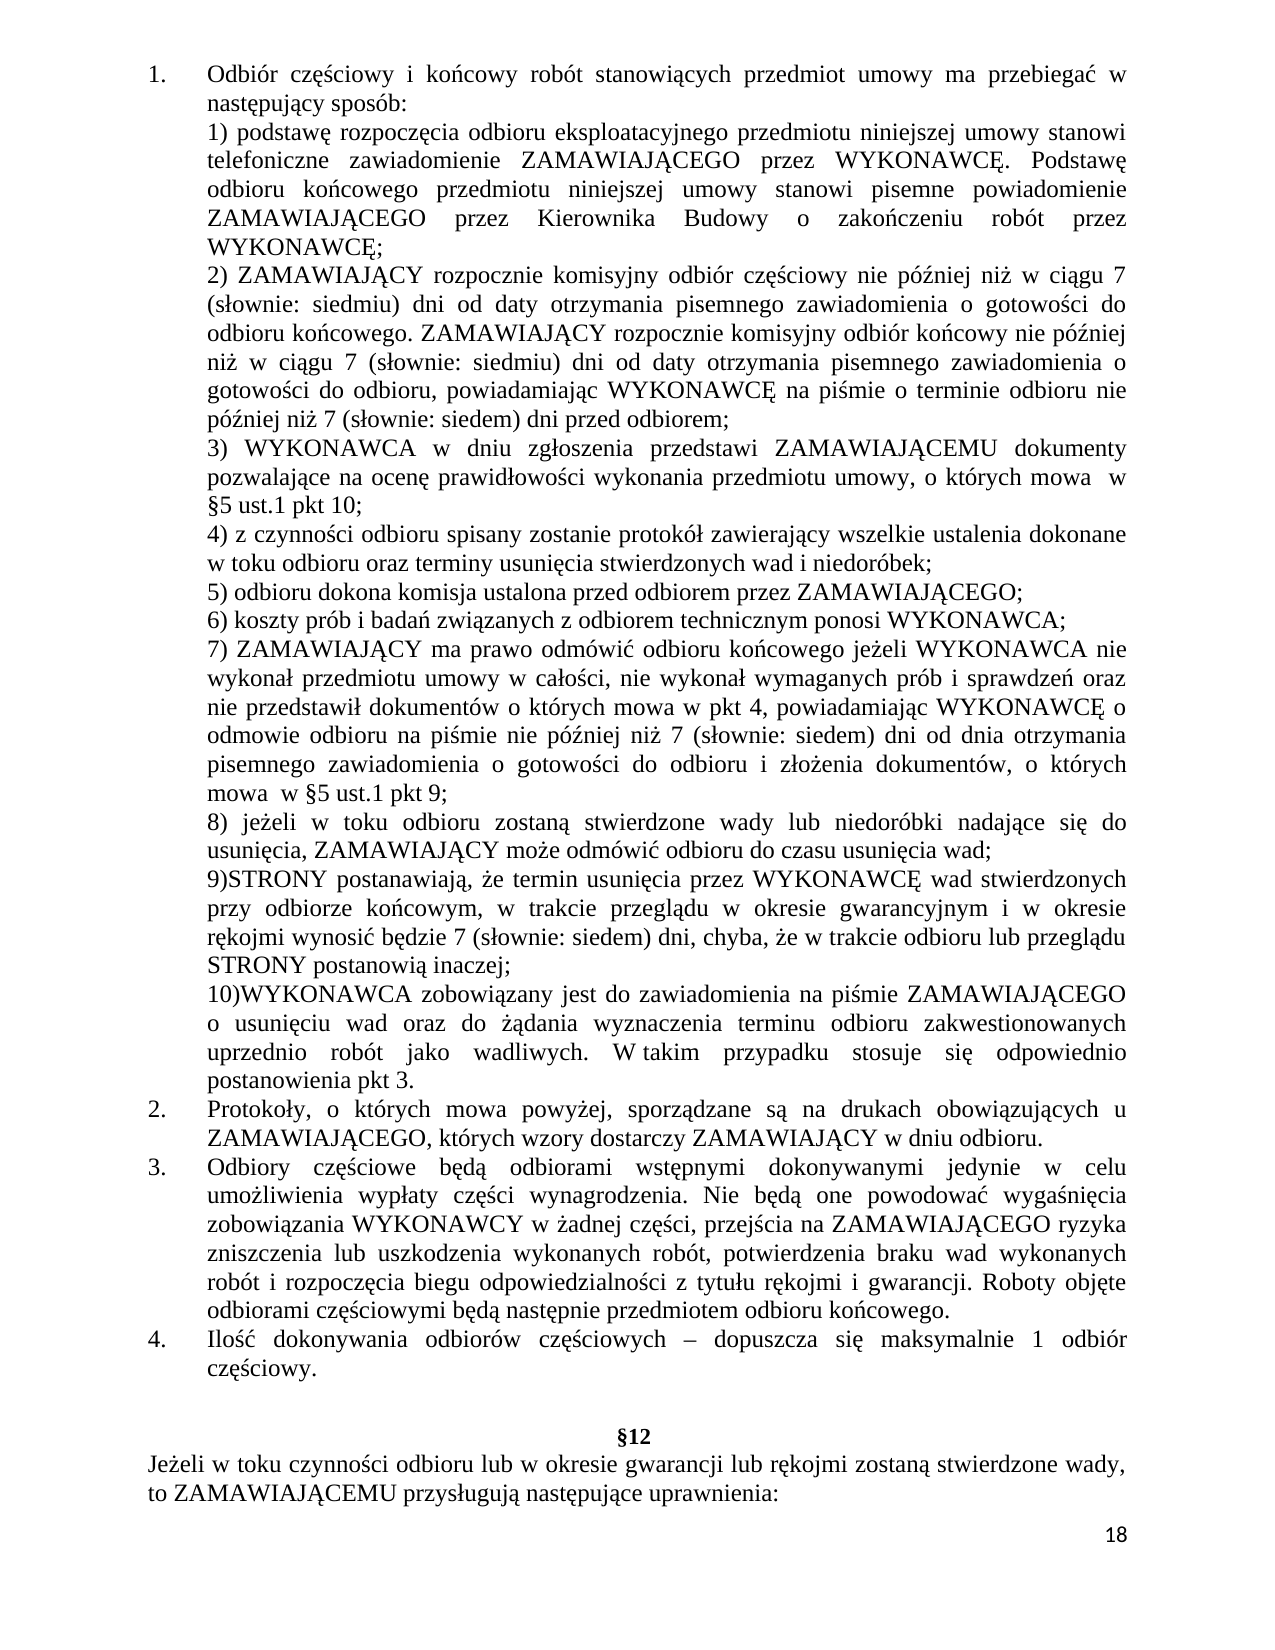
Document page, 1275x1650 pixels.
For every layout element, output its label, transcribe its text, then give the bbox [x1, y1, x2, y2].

text 2) ZAMAWIAJĄCY rozpocznie komisyjny odbiór częściowy nie później niż w ciągu 7 (słownie: siedmiu) dni od daty otrzymania pisemnego zawiadomienia o gotowości do odbioru końcowego. ZAMAWIAJĄCY rozpocznie komisyjny odbiór końcowy nie później niż w ciągu 7 (słownie: siedmiu) dni od daty otrzymania pisemnego zawiadomienia o gotowości do odbioru, powiadamiając WYKONAWCĘ na piśmie o terminie odbioru nie później niż 7 (słownie: siedem) dni przed odbiorem; [207, 260, 1127, 433]
list Ilość dokonywania odbiorów częściowych – dopuszcza się maksymalnie 1 odbiór częściowy. [148, 1324, 1127, 1382]
text Jeżeli w toku czynności odbioru lub w okresie gwarancji lub rękojmi zostaną stwierdzone wady, to ZAMAWIAJĄCEMU przysługują następujące uprawnienia: [148, 1449, 1127, 1507]
list Odbiór częściowy i końcowy robót stanowiących przedmiot umowy ma przebiegać w następujący sposób: [148, 59, 1127, 117]
text 9)STRONY postanawiają, że termin usunięcia przez WYKONAWCĘ wad stwierdzonych przy odbiorze końcowym, w trakcie przeglądu w okresie gwarancyjnym i w okresie rękojmi wynosić będzie 7 (słownie: siedem) dni, chyba, że w trakcie odbioru lub przeglądu STRONY postanowią inaczej; [207, 864, 1127, 979]
text 8) jeżeli w toku odbioru zostaną stwierdzone wady lub niedoróbki nadające się do usunięcia, ZAMAWIAJĄCY może odmówić odbioru do czasu usunięcia wad; [207, 807, 1127, 864]
text 4) z czynności odbioru spisany zostanie protokół zawierający wszelkie ustalenia dokonane w toku odbioru oraz terminy usunięcia stwierdzonych wad i niedoróbek; [207, 519, 1127, 577]
text 10)WYKONAWCA zobowiązany jest do zawiadomienia na piśmie ZAMAWIAJĄCEGO o usunięciu wad oraz do żądania wyznaczenia terminu odbioru zakwestionowanych uprzednio robót jako wadliwych. W takim przypadku stosuje się odpowiednio postanowienia pkt 3. [207, 979, 1127, 1094]
text 3) WYKONAWCA w dniu zgłoszenia przedstawi ZAMAWIAJĄCEMU dokumenty pozwalające na ocenę prawidłowości wykonania przedmiotu umowy, o których mowa w §5 ust.1 pkt 10; [207, 433, 1127, 519]
list Protokoły, o których mowa powyżej, sporządzane są na drukach obowiązujących u ZAMAWIAJĄCEGO, których wzory dostarczy ZAMAWIAJĄCY w dniu odbioru. [148, 1094, 1127, 1152]
text 1) podstawę rozpoczęcia odbioru eksploatacyjnego przedmiotu niniejszej umowy stanowi telefoniczne zawiadomienie ZAMAWIAJĄCEGO przez WYKONAWCĘ. Podstawę odbioru końcowego przedmiotu niniejszej umowy stanowi pisemne powiadomienie ZAMAWIAJĄCEGO przez Kierownika Budowy o zakończeniu robót przez WYKONAWCĘ; [207, 117, 1127, 260]
list Odbiory częściowe będą odbiorami wstępnymi dokonywanymi jedynie w celu umożliwienia wypłaty części wynagrodzenia. Nie będą one powodować wygaśnięcia zobowiązania WYKONAWCY w żadnej części, przejścia na ZAMAWIAJĄCEGO ryzyka zniszczenia lub uszkodzenia wykonanych robót, potwierdzenia braku wad wykonanych robót i rozpoczęcia biegu odpowiedzialności z tytułu rękojmi i gwarancji. Roboty objęte odbiorami częściowymi będą następnie przedmiotem odbioru końcowego. [148, 1152, 1127, 1324]
text §12 [140, 1423, 1127, 1449]
text 5) odbioru dokona komisja ustalona przed odbiorem przez ZAMAWIAJĄCEGO; [207, 577, 1127, 605]
text 7) ZAMAWIAJĄCY ma prawo odmówić odbioru końcowego jeżeli WYKONAWCA nie wykonał przedmiotu umowy w całości, nie wykonał wymaganych prób i sprawdzeń oraz nie przedstawił dokumentów o których mowa w pkt 4, powiadamiając WYKONAWCĘ o odmowie odbioru na piśmie nie później niż 7 (słownie: siedem) dni od dnia otrzymania pisemnego zawiadomienia o gotowości do odbioru i złożenia dokumentów, o których mowa w §5 ust.1 pkt 9; [207, 634, 1127, 807]
text 6) koszty prób i badań związanych z odbiorem technicznym ponosi WYKONAWCA; [148, 605, 1127, 634]
